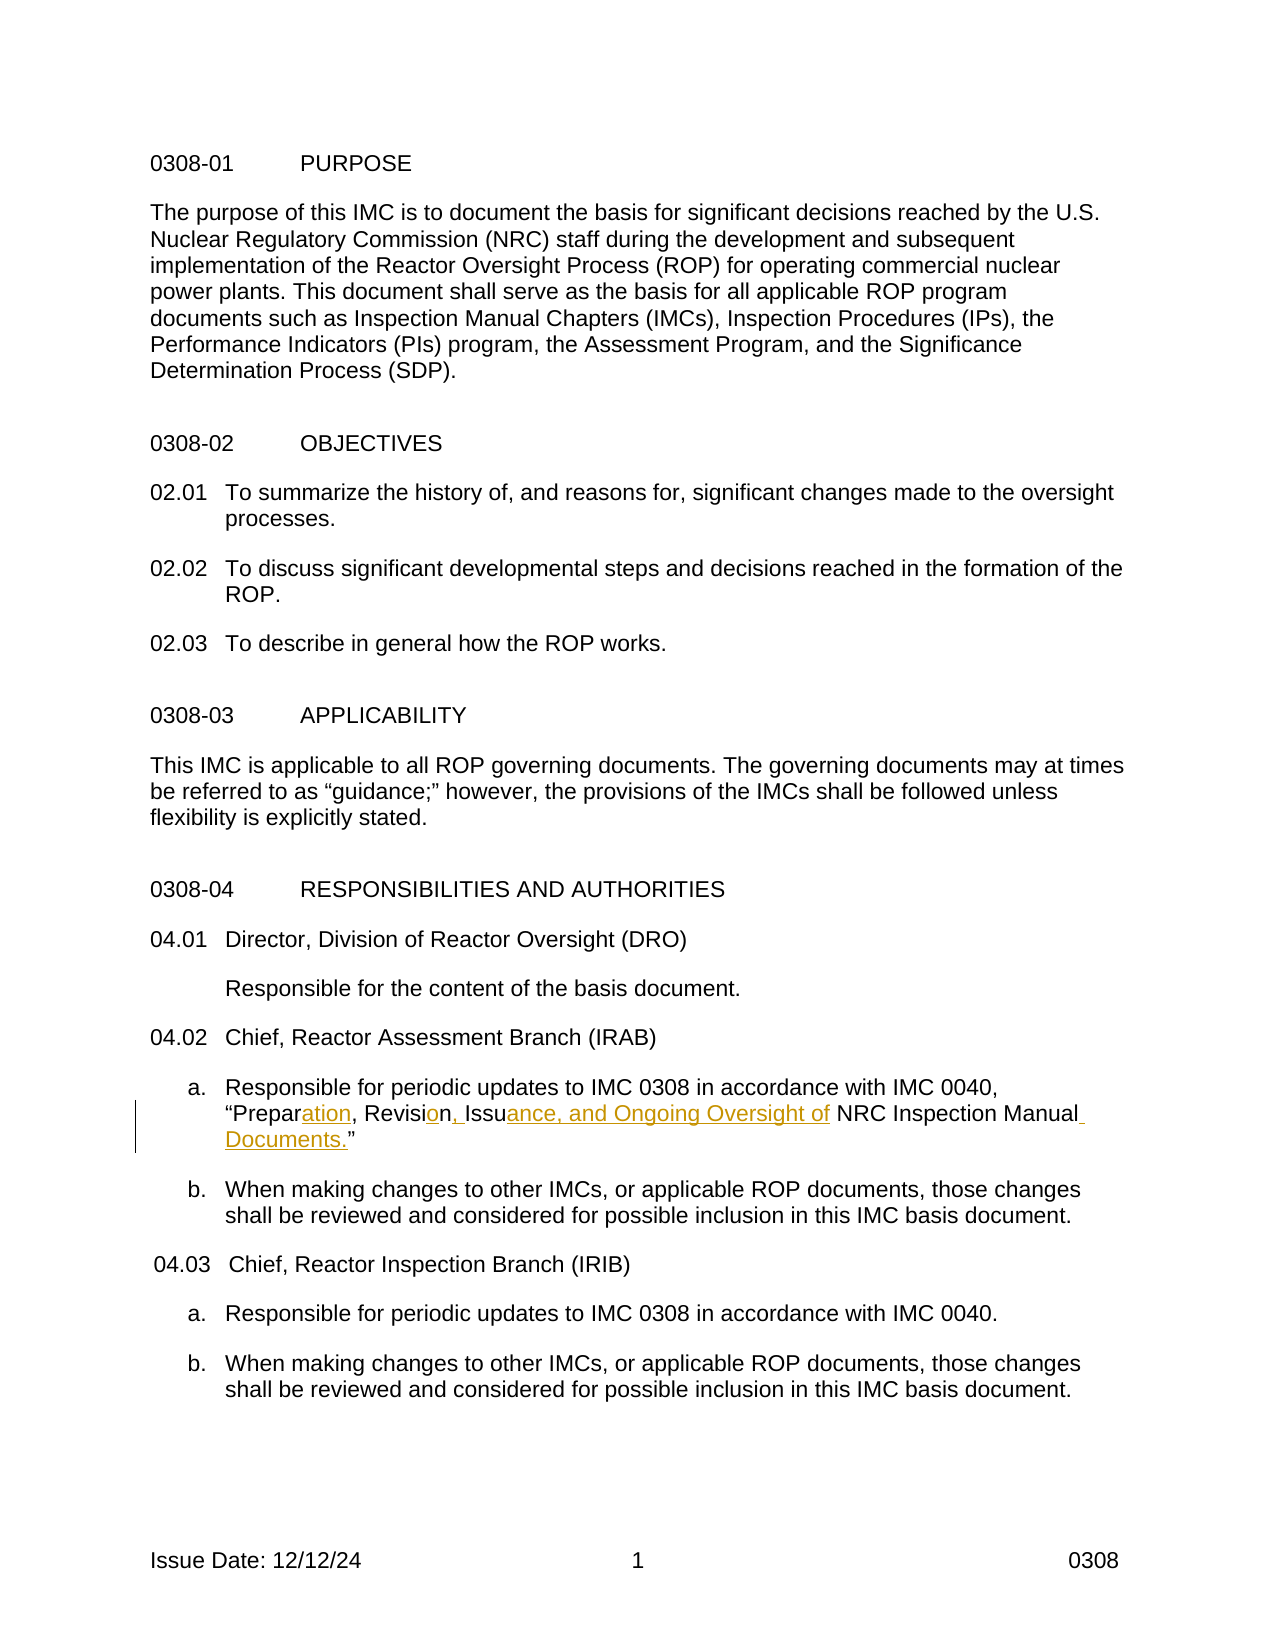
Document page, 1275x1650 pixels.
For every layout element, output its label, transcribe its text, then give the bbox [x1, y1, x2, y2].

list When making changes to other IMCs, or applicable ROP documents, those changes shall be reviewed and considered for possible inclusion in this IMC basis document. [187, 1350, 1125, 1402]
text This IMC is applicable to all ROP governing documents. The governing documents may at times be referred to as “guidance;” however, the provisions of the IMCs shall be followed unless flexibility is explicitly stated. [150, 752, 1125, 831]
subtitle 0308-02 OBJECTIVES [150, 429, 1125, 456]
text Responsible for the content of the basis document. [225, 975, 1125, 1001]
subtitle 04.03 Chief, Reactor Inspection Branch (IRIB) [150, 1251, 1125, 1277]
list Responsible for periodic updates to IMC 0308 in accordance with IMC 0040, “Prepar, RevisinIssu NRC Inspection Manual” [187, 1073, 1125, 1153]
text 02.01 To summarize the history of, and reasons for, significant changes made to the oversight processes. [150, 479, 1125, 532]
subtitle 04.02 Chief, Reactor Assessment Branch (IRAB) [150, 1024, 1125, 1051]
list When making changes to other IMCs, or applicable ROP documents, those changes shall be reviewed and considered for possible inclusion in this IMC basis document. [187, 1176, 1125, 1228]
subtitle 0308-01 PURPOSE [150, 150, 1125, 176]
subtitle 0308-03 APPLICABILITY [150, 702, 1125, 729]
text 02.03 To describe in general how the ROP works. [150, 630, 1125, 656]
list Responsible for periodic updates to IMC 0308 in accordance with IMC 0040. [187, 1300, 1125, 1327]
subtitle 0308-04 RESPONSIBILITIES AND AUTHORITIES [150, 876, 1125, 903]
text 02.02 To discuss significant developmental steps and decisions reached in the formation of the ROP. [150, 554, 1125, 607]
subtitle 04.01 Director, Division of Reactor Oversight (DRO) [150, 926, 1125, 952]
text The purpose of this IMC is to document the basis for significant decisions reached by the U.S. Nuclear Regulatory Commission (NRC) staff during the development and subsequent implementation of the Reactor Oversight Process (ROP) for operating commercial nuclear power plants. This document shall serve as the basis for all applicable ROP program documents such as Inspection Manual Chapters (IMCs), Inspection Procedures (IPs), the Performance Indicators (PIs) program, the Assessment Program, and the Significance Determination Process (SDP). [150, 199, 1125, 384]
